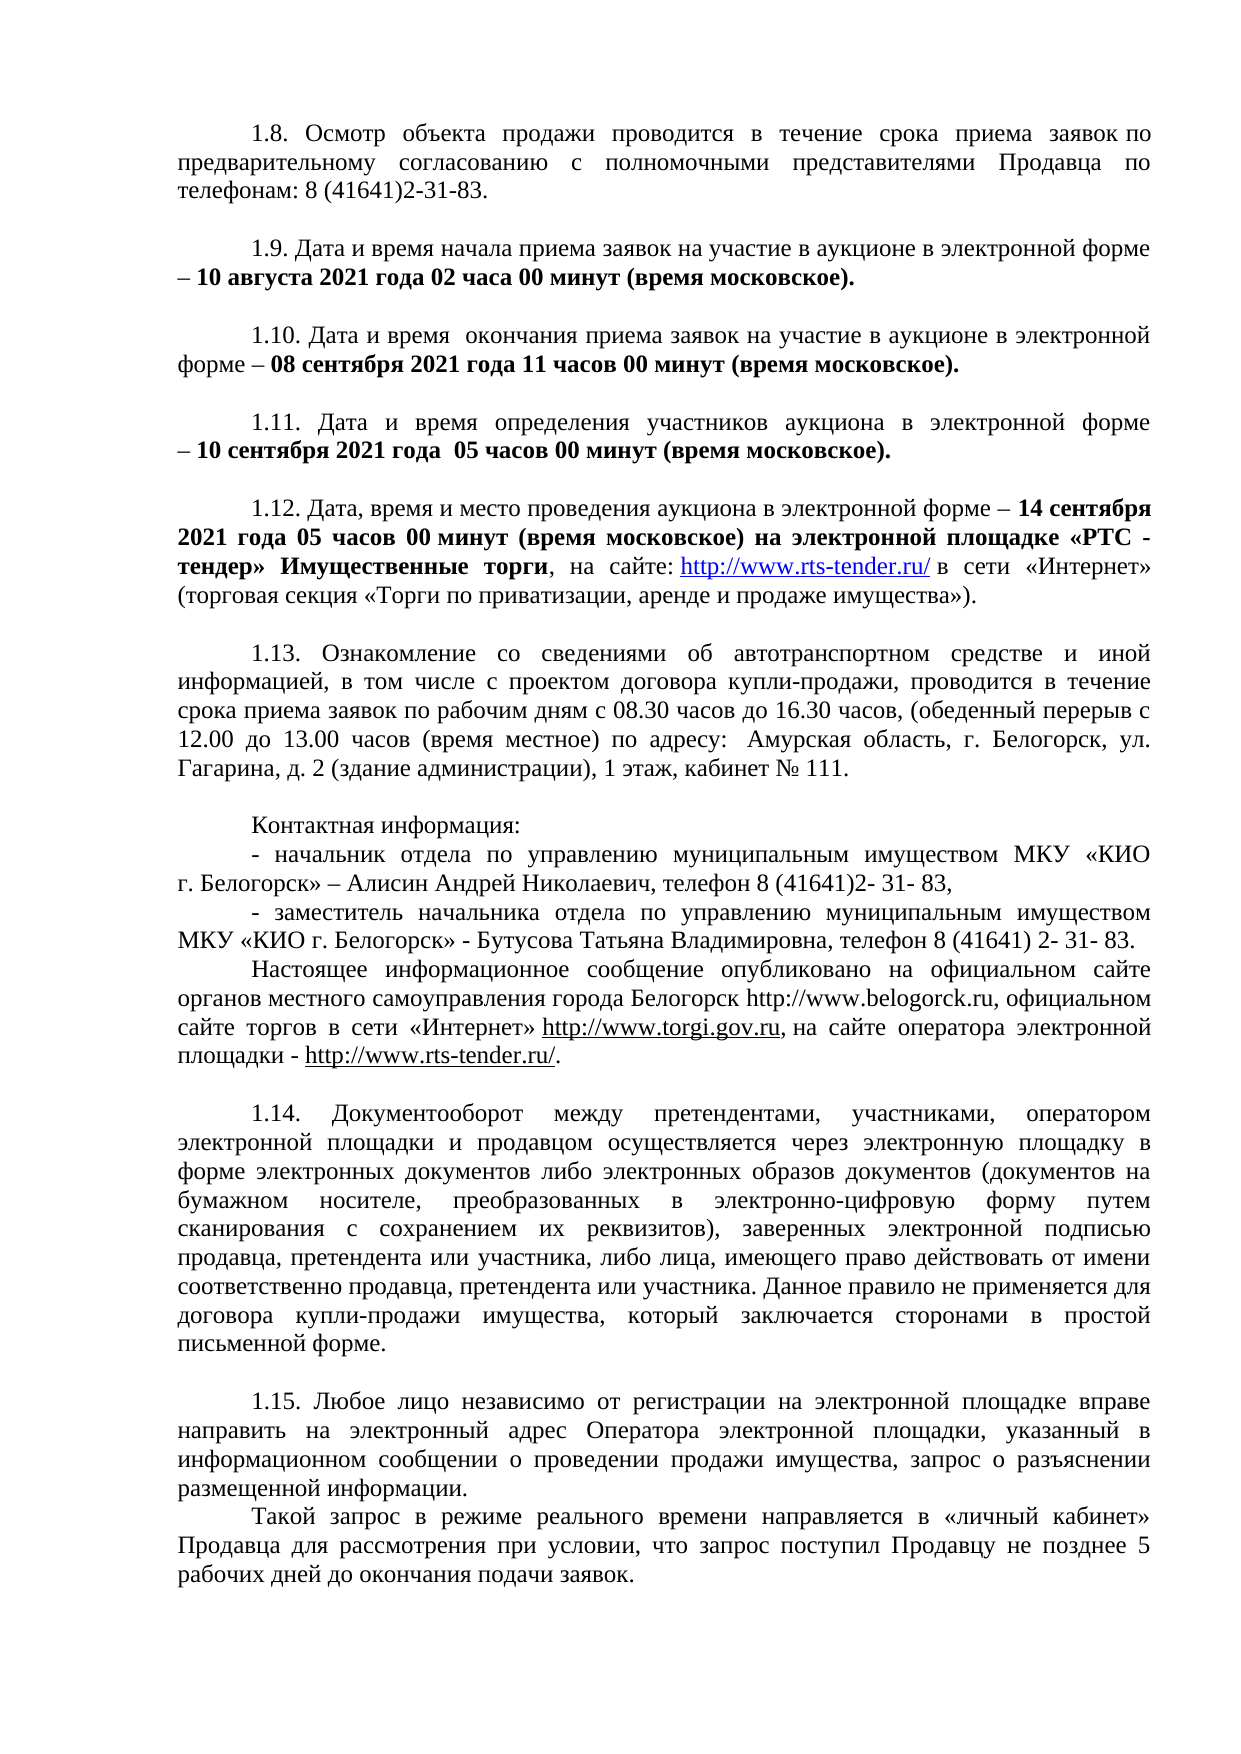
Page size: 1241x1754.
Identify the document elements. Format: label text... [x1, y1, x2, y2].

text 1.8. Осмотр объекта продажи проводится в течение срока приема заявок по предварительному согласованию с полномочными представителями Продавца по телефонам: 8 (41641)2-31-83. [177, 118, 1152, 204]
text Контактная информация: [177, 811, 1152, 839]
text Настоящее информационное сообщение опубликовано на официальном сайте органов местного самоуправления города Белогорск http://www.belogorck.ru, официальном сайте торгов в сети «Интернет» http://www.torgi.gov.ru, на сайте оператора электронной площадки - http://www.rts-tender.ru/. [177, 954, 1152, 1069]
text 1.13. Ознакомление со сведениями об автотранспортном средстве и иной информацией, в том числе с проектом договора купли-продажи, проводится в течение срока приема заявок по рабочим дням с 08.30 часов до 16.30 часов, (обеденный перерыв с 12.00 до 13.00 часов (время местное) по адресу: Амурская область, г. Белогорск, ул. Гагарина, д. 2 (здание администрации), 1 этаж, кабинет № 111. [177, 638, 1152, 781]
text - начальник отдела по управлению муниципальным имуществом МКУ «КИО г. Белогорск» – Алисин Андрей Николаевич, телефон 8 (41641)2- 31- 83, [177, 839, 1152, 897]
text 1.12. Дата, время и место проведения аукциона в электронной форме – 14 сентября 2021 года 05 часов 00 минут (время московское) на электронной площадке «РТС - тендер» Имущественные торги, на сайте: http://www.rts-tender.ru/ в сети «Интернет» (торговая секция «Торги по приватизации, аренде и продаже имущества»). [177, 493, 1152, 608]
text 1.9. Дата и время начала приема заявок на участие в аукционе в электронной форме – 10 августа 2021 года 02 часа 00 минут (время московское). [177, 233, 1152, 291]
text 1.10. Дата и время окончания приема заявок на участие в аукционе в электронной форме – 08 сентября 2021 года 11 часов 00 минут (время московское). [177, 320, 1152, 378]
text Такой запрос в режиме реального времени направляется в «личный кабинет» Продавца для рассмотрения при условии, что запрос поступил Продавцу не позднее 5 рабочих дней до окончания подачи заявок. [177, 1501, 1152, 1588]
text 1.11. Дата и время определения участников аукциона в электронной форме – 10 сентября 2021 года 05 часов 00 минут (время московское). [177, 407, 1152, 464]
text - заместитель начальника отдела по управлению муниципальным имуществом МКУ «КИО г. Белогорск» - Бутусова Татьяна Владимировна, телефон 8 (41641) 2- 31- 83. [177, 897, 1152, 954]
text 1.14. Документооборот между претендентами, участниками, оператором электронной площадки и продавцом осуществляется через электронную площадку в форме электронных документов либо электронных образов документов (документов на бумажном носителе, преобразованных в электронно-цифровую форму путем сканирования с сохранением их реквизитов), заверенных электронной подписью продавца, претендента или участника, либо лица, имеющего право действовать от имени соответственно продавца, претендента или участника. Данное правило не применяется для договора купли-продажи имущества, который заключается сторонами в простой письменной форме. [177, 1098, 1152, 1357]
text 1.15. Любое лицо независимо от регистрации на электронной площадке вправе направить на электронный адрес Оператора электронной площадки, указанный в информационном сообщении о проведении продажи имущества, запрос о разъяснении размещенной информации. [177, 1386, 1152, 1501]
